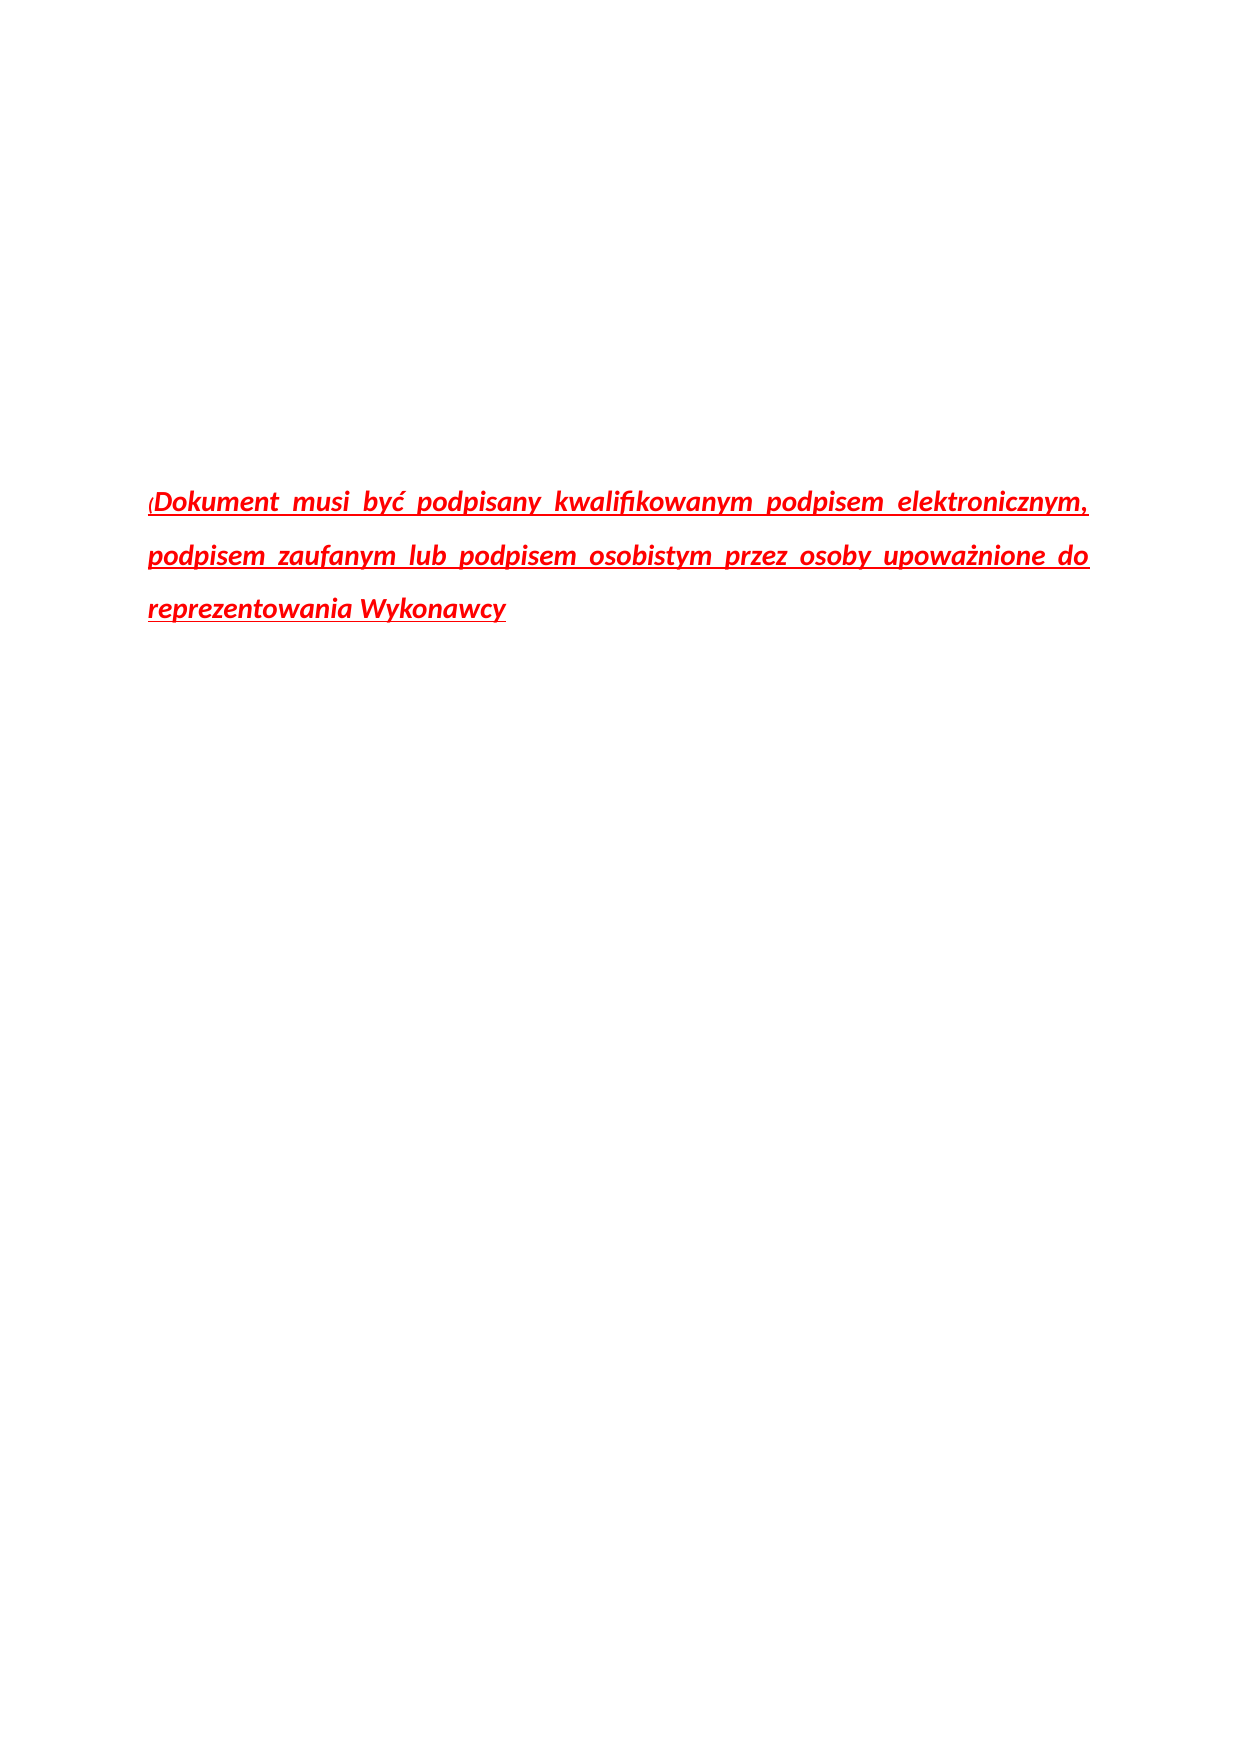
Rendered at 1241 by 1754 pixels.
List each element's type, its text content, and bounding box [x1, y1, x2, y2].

text (Dokument musi być podpisany kwalifikowanym podpisem elektronicznym, podpisem zaufanym lub podpisem osobistym przez osoby upoważnione do reprezentowania Wykonawcy [148, 483, 1093, 626]
